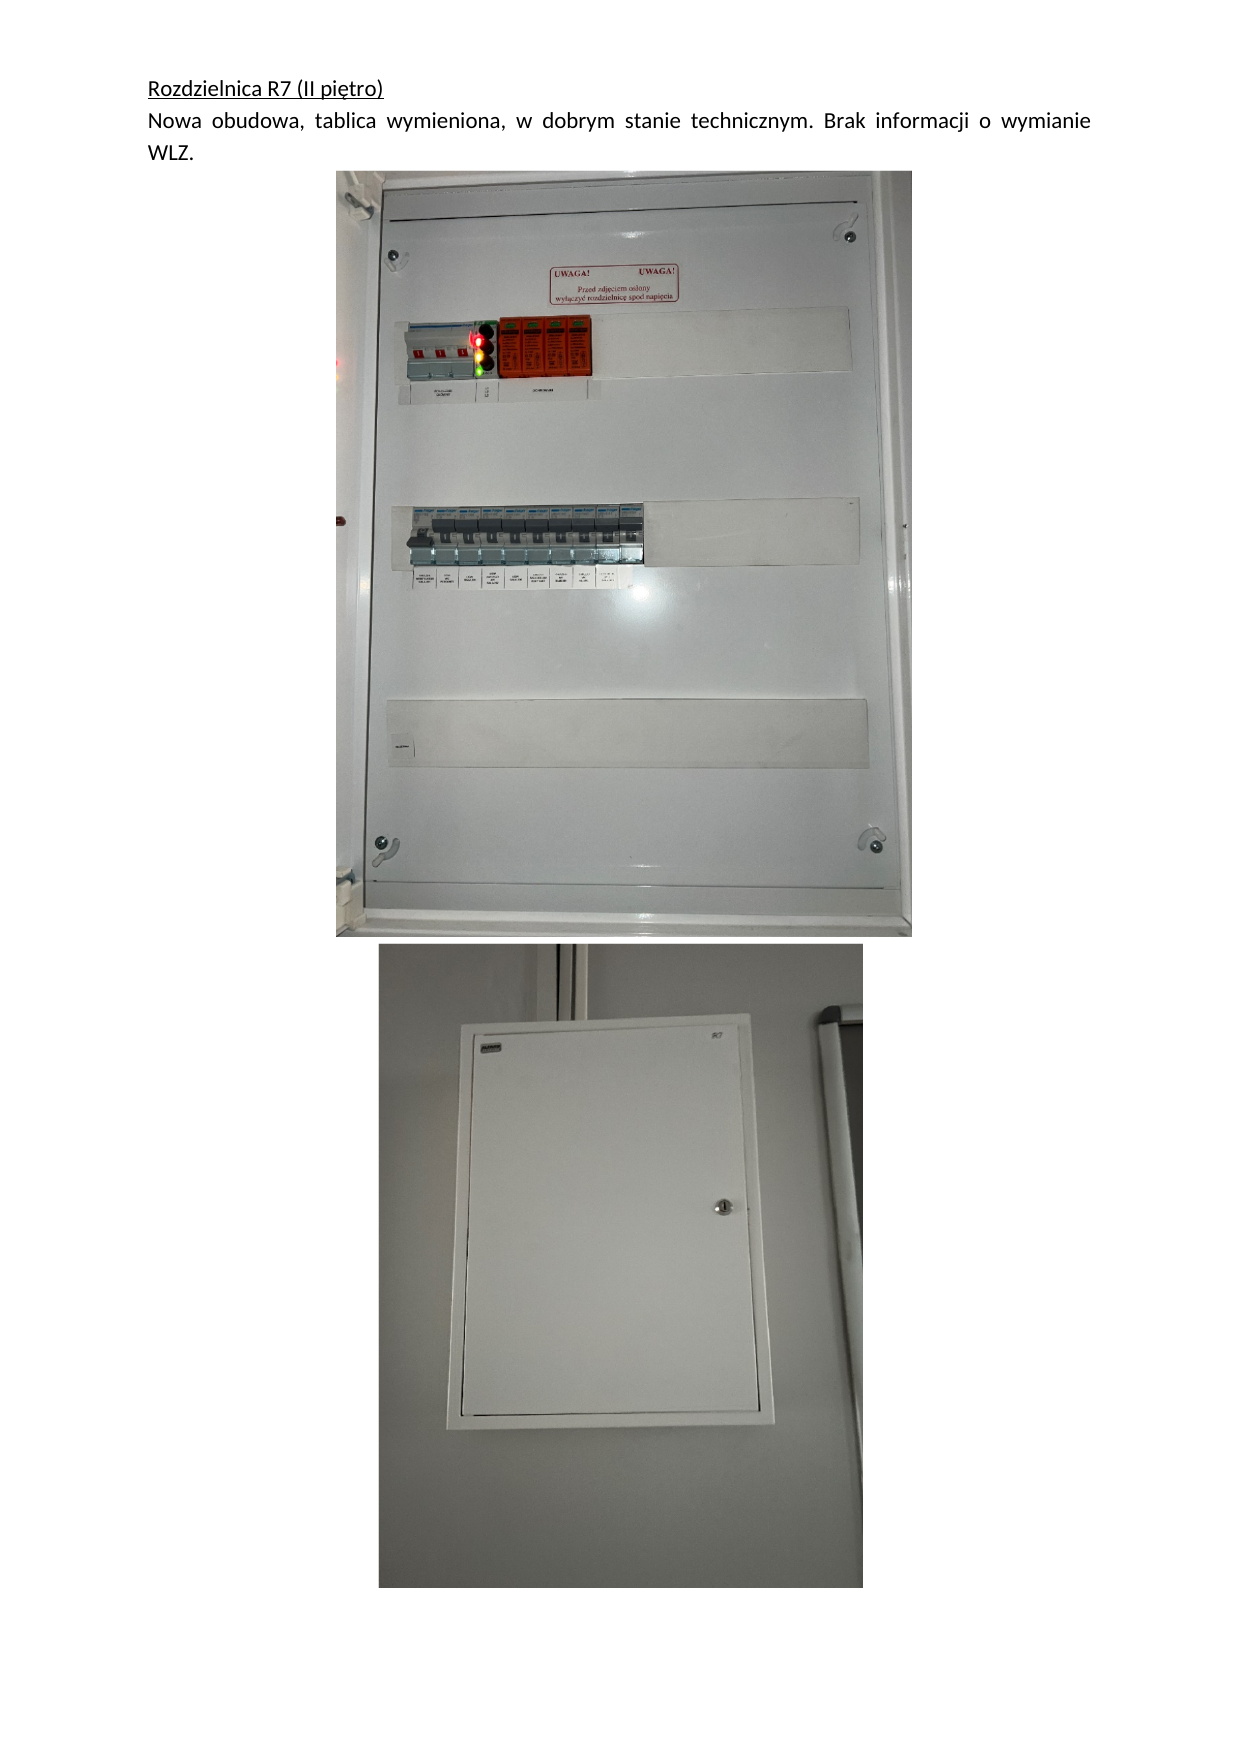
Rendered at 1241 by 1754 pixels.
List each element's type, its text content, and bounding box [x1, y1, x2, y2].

text Nowa obudowa, tablica wymieniona, w dobrym stanie technicznym. Brak informacji o wymianie WLZ. [148, 106, 1092, 166]
picture [379, 944, 863, 1587]
text Rozdzielnica R7 (II piętro) [148, 74, 1092, 102]
picture [336, 171, 912, 936]
